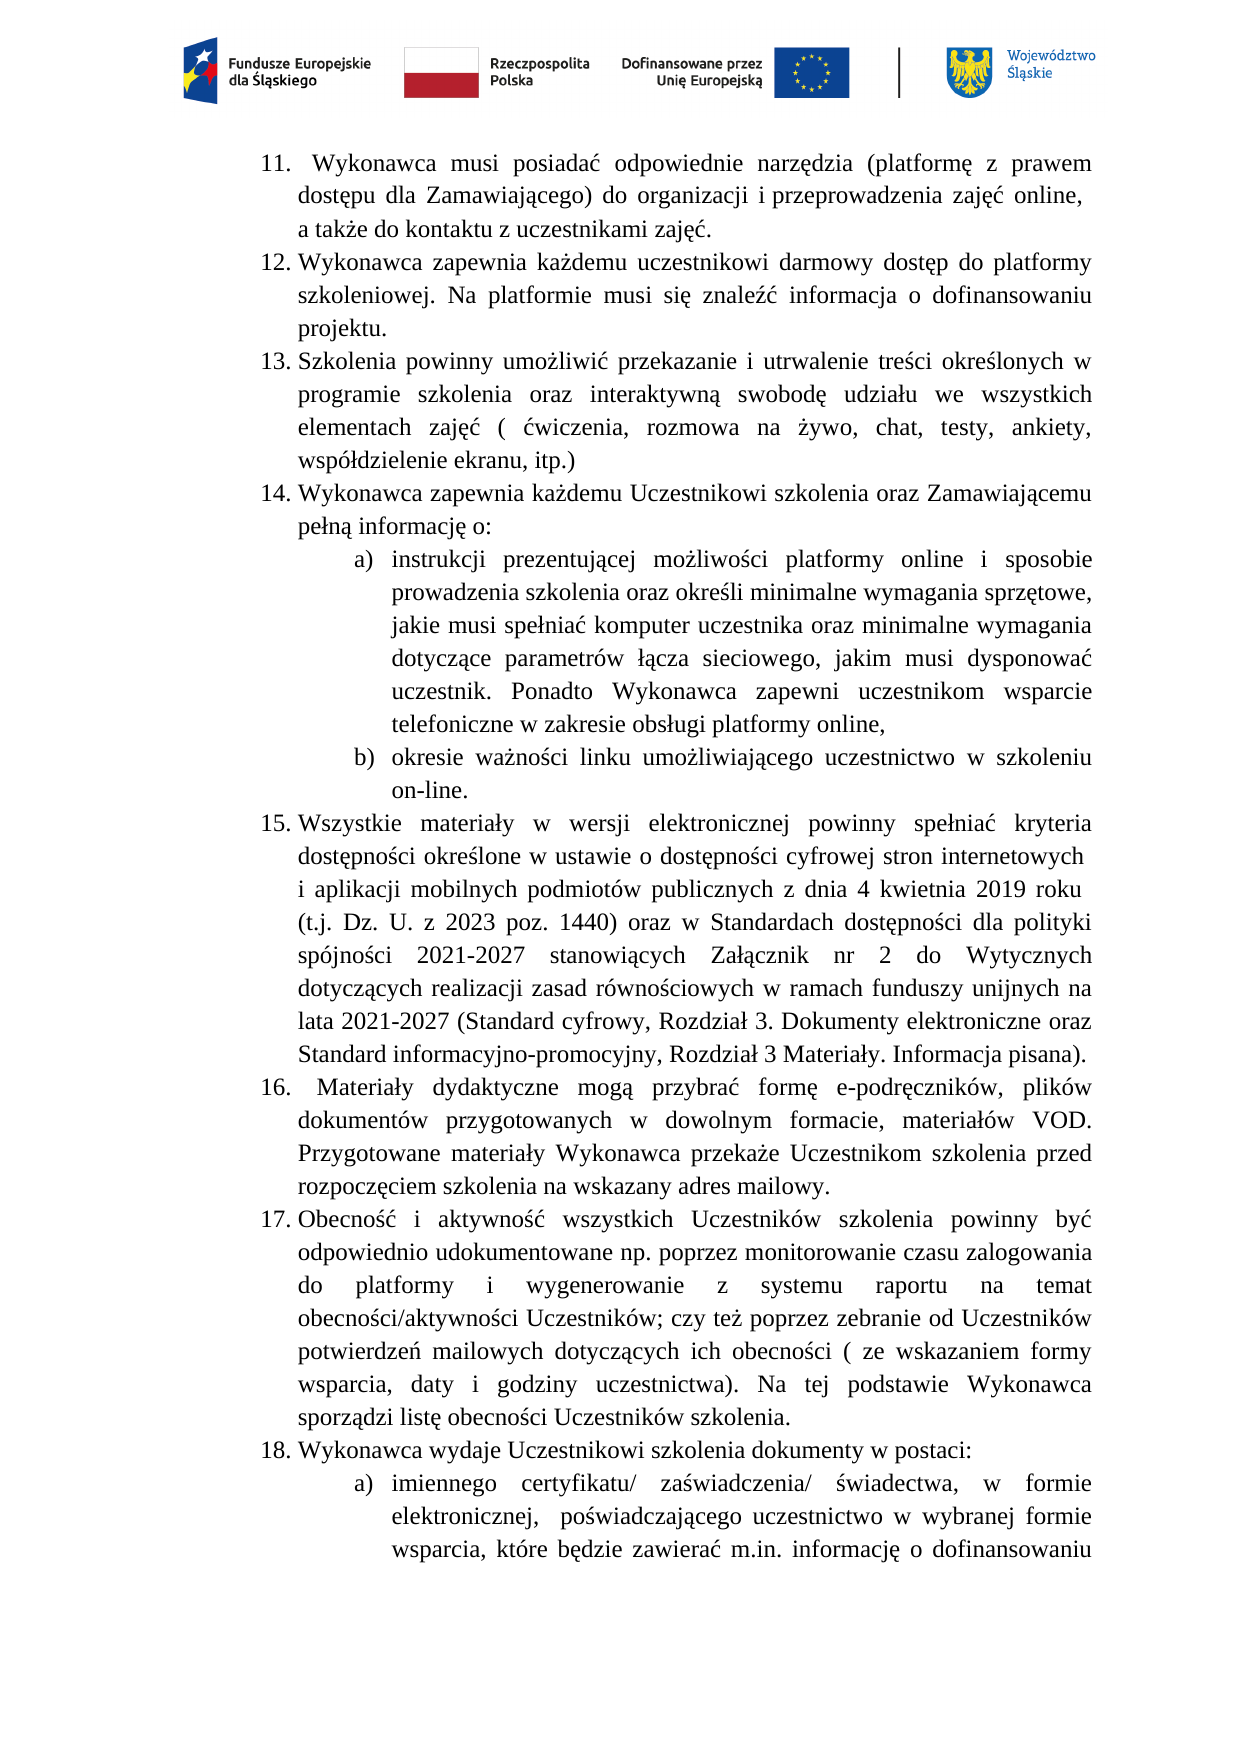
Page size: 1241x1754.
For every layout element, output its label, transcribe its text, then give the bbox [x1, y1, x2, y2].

list Wykonawca wydaje Uczestnikowi szkolenia dokumenty w postaci: [260, 1435, 1093, 1464]
picture [167, 20, 1108, 118]
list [354, 1468, 1093, 1563]
list Obecność i aktywność wszystkich Uczestników szkolenia powinny być odpowiednio udokumentowane np. poprzez monitorowanie czasu zalogowania do platformy i wygenerowanie z systemu raportu na temat obecności/aktywności Uczestników; czy też poprzez zebranie od Uczestników potwierdzeń mailowych dotyczących ich obecności ( ze wskazaniem formy wsparcia, daty i godziny uczestnictwa). Na tej podstawie Wykonawca sporządzi listę obecności Uczestników szkolenia. [260, 1204, 1093, 1431]
list Materiały dydaktyczne mogą przybrać formę e-podręczników, plików dokumentów przygotowanych w dowolnym formacie, materiałów VOD. Przygotowane materiały Wykonawca przekaże Uczestnikom szkolenia przed rozpoczęciem szkolenia na wskazany adres mailowy. [260, 1072, 1093, 1200]
list Szkolenia powinny umożliwić przekazanie i utrwalenie treści określonych w programie szkolenia oraz interaktywną swobodę udziału we wszystkich elementach zajęć ( ćwiczenia, rozmowa na żywo, chat, testy, ankiety, współdzielenie ekranu, itp.) [260, 346, 1093, 473]
list okresie ważności linku umożliwiającego uczestnictwo w szkoleniu on-line. [354, 742, 1093, 804]
list Wykonawca musi posiadać odpowiednie narzędzia (platformę z prawem dostępu dla Zamawiającego) do organizacji i przeprowadzenia zajęć online, a także do kontaktu z uczestnikami zajęć. [260, 148, 1093, 242]
list Wykonawca zapewnia każdemu uczestnikowi darmowy dostęp do platformy szkoleniowej. Na platformie musi się znaleźć informacja o dofinansowaniu projektu. [260, 247, 1093, 341]
list instrukcji prezentującej możliwości platformy online i sposobie prowadzenia szkolenia oraz określi minimalne wymagania sprzętowe, jakie musi spełniać komputer uczestnika oraz minimalne wymagania dotyczące parametrów łącza sieciowego, jakim musi dysponować uczestnik. Ponadto Wykonawca zapewni uczestnikom wsparcie telefoniczne w zakresie obsługi platformy online, [354, 544, 1093, 738]
list Wszystkie materiały w wersji elektronicznej powinny spełniać kryteria dostępności określone w ustawie o dostępności cyfrowej stron internetowych i aplikacji mobilnych podmiotów publicznych z dnia 4 kwietnia 2019 roku (t.j. Dz. U. z 2023 poz. 1440) oraz w Standardach dostępności dla polityki spójności 2021-2027 stanowiących Załącznik nr 2 do Wytycznych dotyczących realizacji zasad równościowych w ramach funduszy unijnych na lata 2021-2027 (Standard cyfrowy, Rozdział 3. Dokumenty elektroniczne oraz Standard informacyjno-promocyjny, Rozdział 3 Materiały. Informacja pisana). [260, 808, 1093, 1068]
list Wykonawca zapewnia każdemu Uczestnikowi szkolenia oraz Zamawiającemu pełną informację o: [260, 478, 1093, 539]
